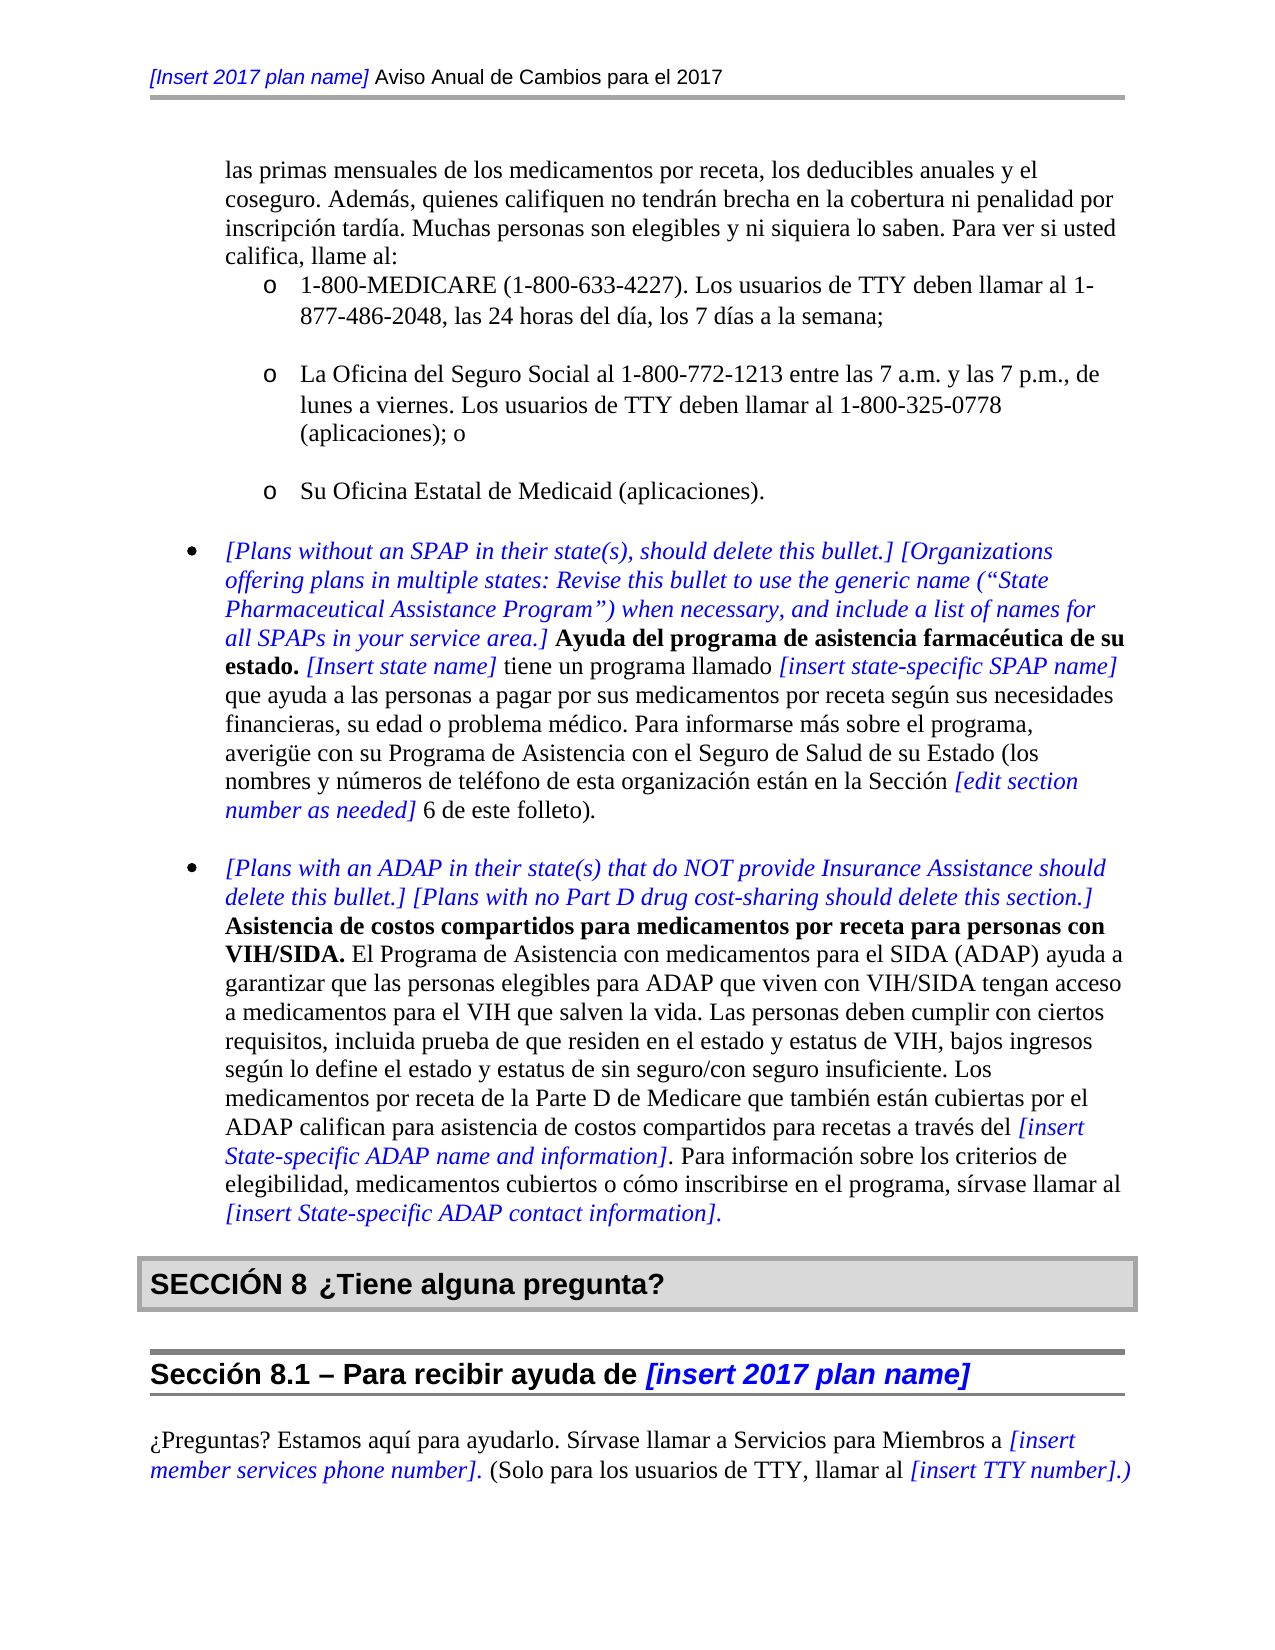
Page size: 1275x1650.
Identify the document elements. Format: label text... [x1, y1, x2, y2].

list [Plans with an ADAP in their state(s) that do NOT provide Insurance Assistance should delete this bullet.] [Plans with no Part D drug cost-sharing should delete this section.] Asistencia de costos compartidos para medicamentos por receta para personas con VIH/SIDA. El Programa de Asistencia con medicamentos para el SIDA (ADAP) ayuda a garantizar que las personas elegibles para ADAP que viven con VIH/SIDA tengan acceso a medicamentos para el VIH que salven la vida. Las personas deben cumplir con ciertos requisitos, incluida prueba de que residen en el estado y estatus de VIH, bajos ingresos según lo define el estado y estatus de sin seguro/con seguro insuficiente. Los medicamentos por receta de la Parte D de Medicare que también están cubiertas por el ADAP califican para asistencia de costos compartidos para recetas a través del [insert State-specific ADAP name and information]. Para información sobre los criterios de elegibilidad, medicamentos cubiertos o cómo inscribirse en el programa, sírvase llamar al [insert State-specific ADAP contact information]. [187, 968, 1125, 1342]
list La Oficina del Seguro Social al 1-800-772-1213 entre las 7 a.m. y las 7 p.m., de lunes a viernes. Los usuarios de TTY deben llamar al 1-800-325-0778 (aplicaciones); o [262, 474, 1125, 563]
list Su Oficina Estatal de Medicaid (aplicaciones). [262, 592, 1125, 623]
list “Ayuda Extra” de Medicare. Las personas con ingresos limitados podrían calificar para “Ayuda Extra” para pagar por sus gastos de medicamentos por receta. Si califica, Medicare podría pagar hasta el 75% o más de los gastos de sus medicamentos incluidas las primas mensuales de los medicamentos por receta, los deducibles anuales y el coseguro. Además, quienes califiquen no tendrán brecha en la cobertura ni penalidad por inscripción tardía. Muchas personas son elegibles y ni siquiera lo saben. Para ver si usted califica, llame al: [187, 155, 1125, 356]
list 1-800-MEDICARE (1-800-633-4227). Los usuarios de TTY deben llamar al 1-877-486-2048, las 24 horas del día, los 7 días a la semana; [262, 386, 1125, 445]
list [Plans without an SPAP in their state(s), should delete this bullet.] [Organizations offering plans in multiple states: Revise this bullet to use the generic name (“State Pharmaceutical Assistance Program”) when necessary, and include a list of names for all SPAPs in your service area.] Ayuda del programa de asistencia farmacéutica de su estado. [Insert state name] tiene un programa llamado [insert state-specific SPAP name] que ayuda a las personas a pagar por sus medicamentos por receta según sus necesidades financieras, su edad o problema médico. Para informarse más sobre el programa, averigüe con su Programa de Asistencia con el Seguro de Salud de su Estado (los nombres y números de teléfono de esta organización están en la Sección [edit section number as needed] 6 de este folleto). [187, 652, 1125, 939]
